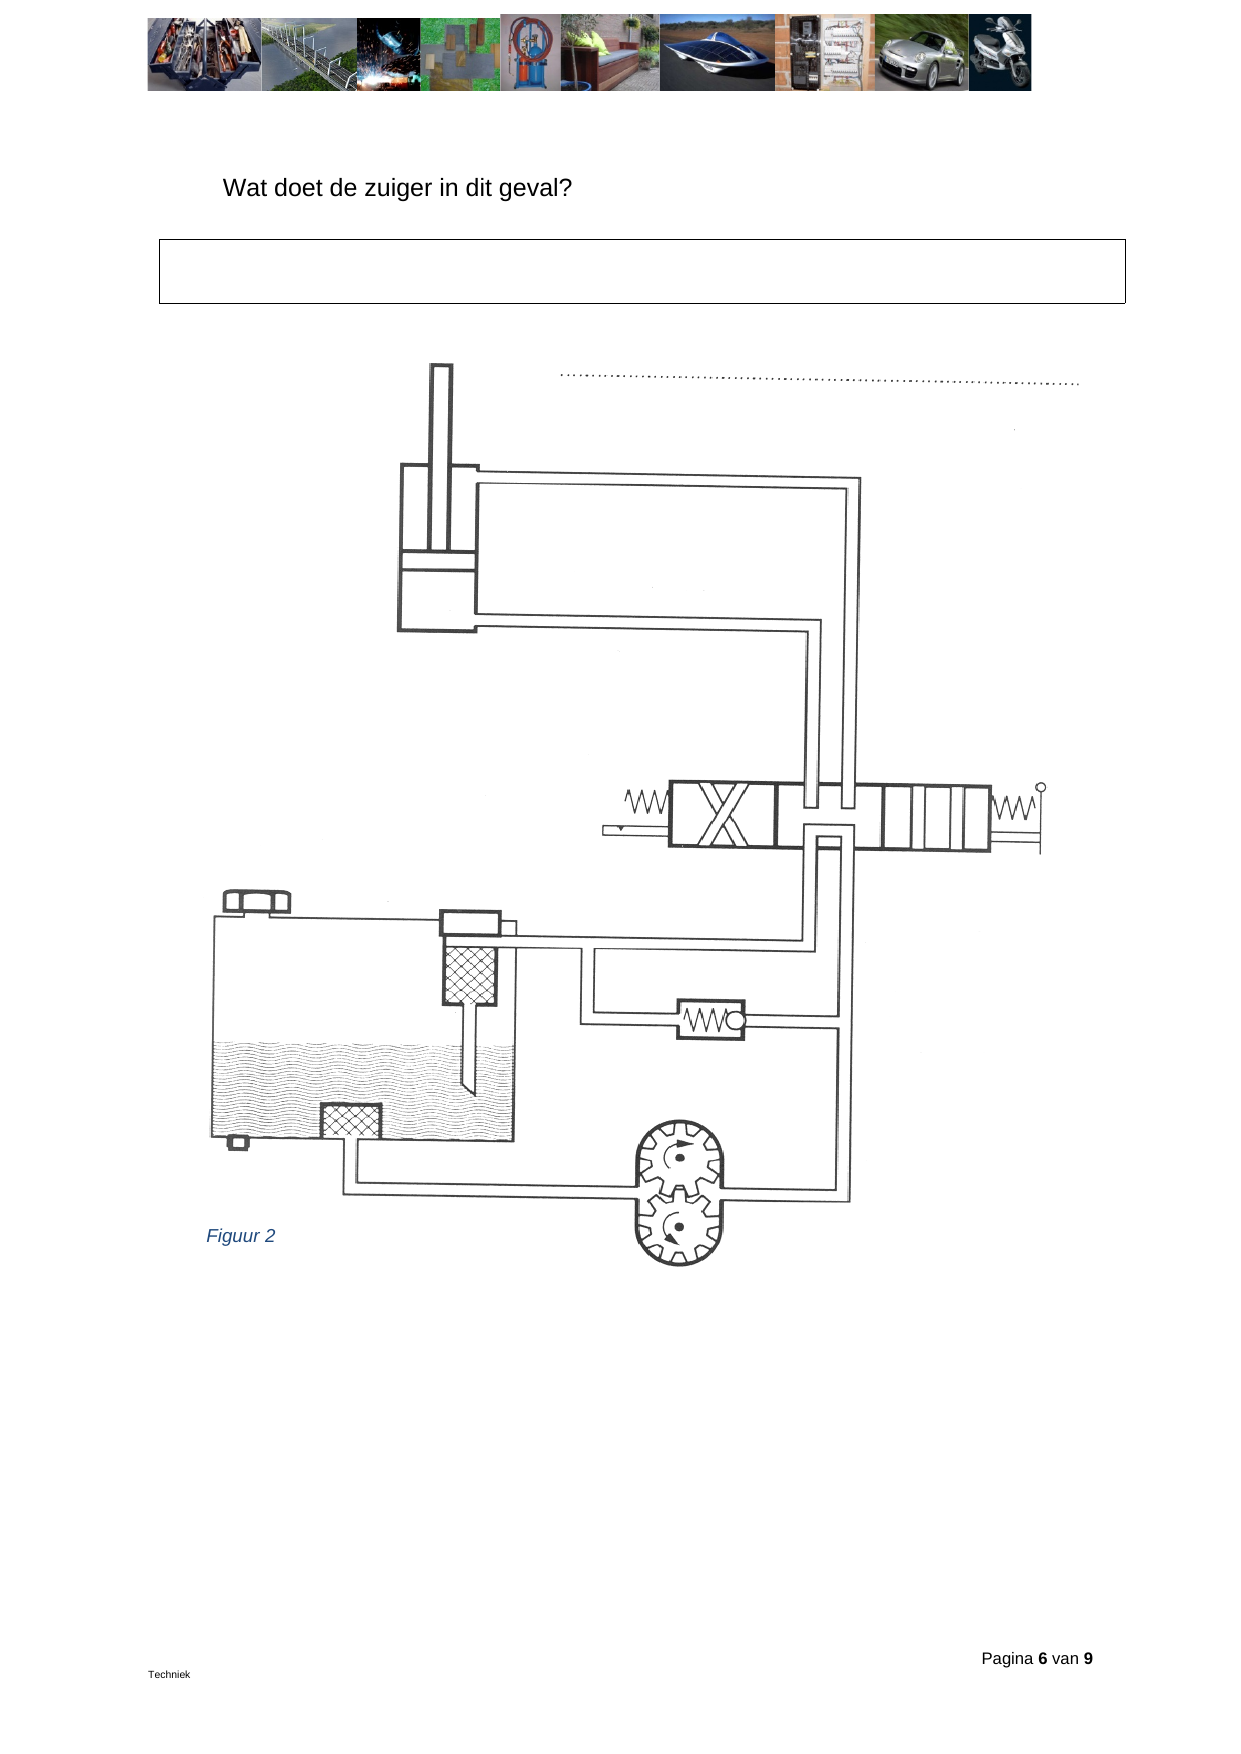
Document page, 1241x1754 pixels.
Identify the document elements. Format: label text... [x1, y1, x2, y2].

picture [147, 14, 1032, 91]
text Wat doet de zuiger in dit geval? [148, 173, 1093, 202]
